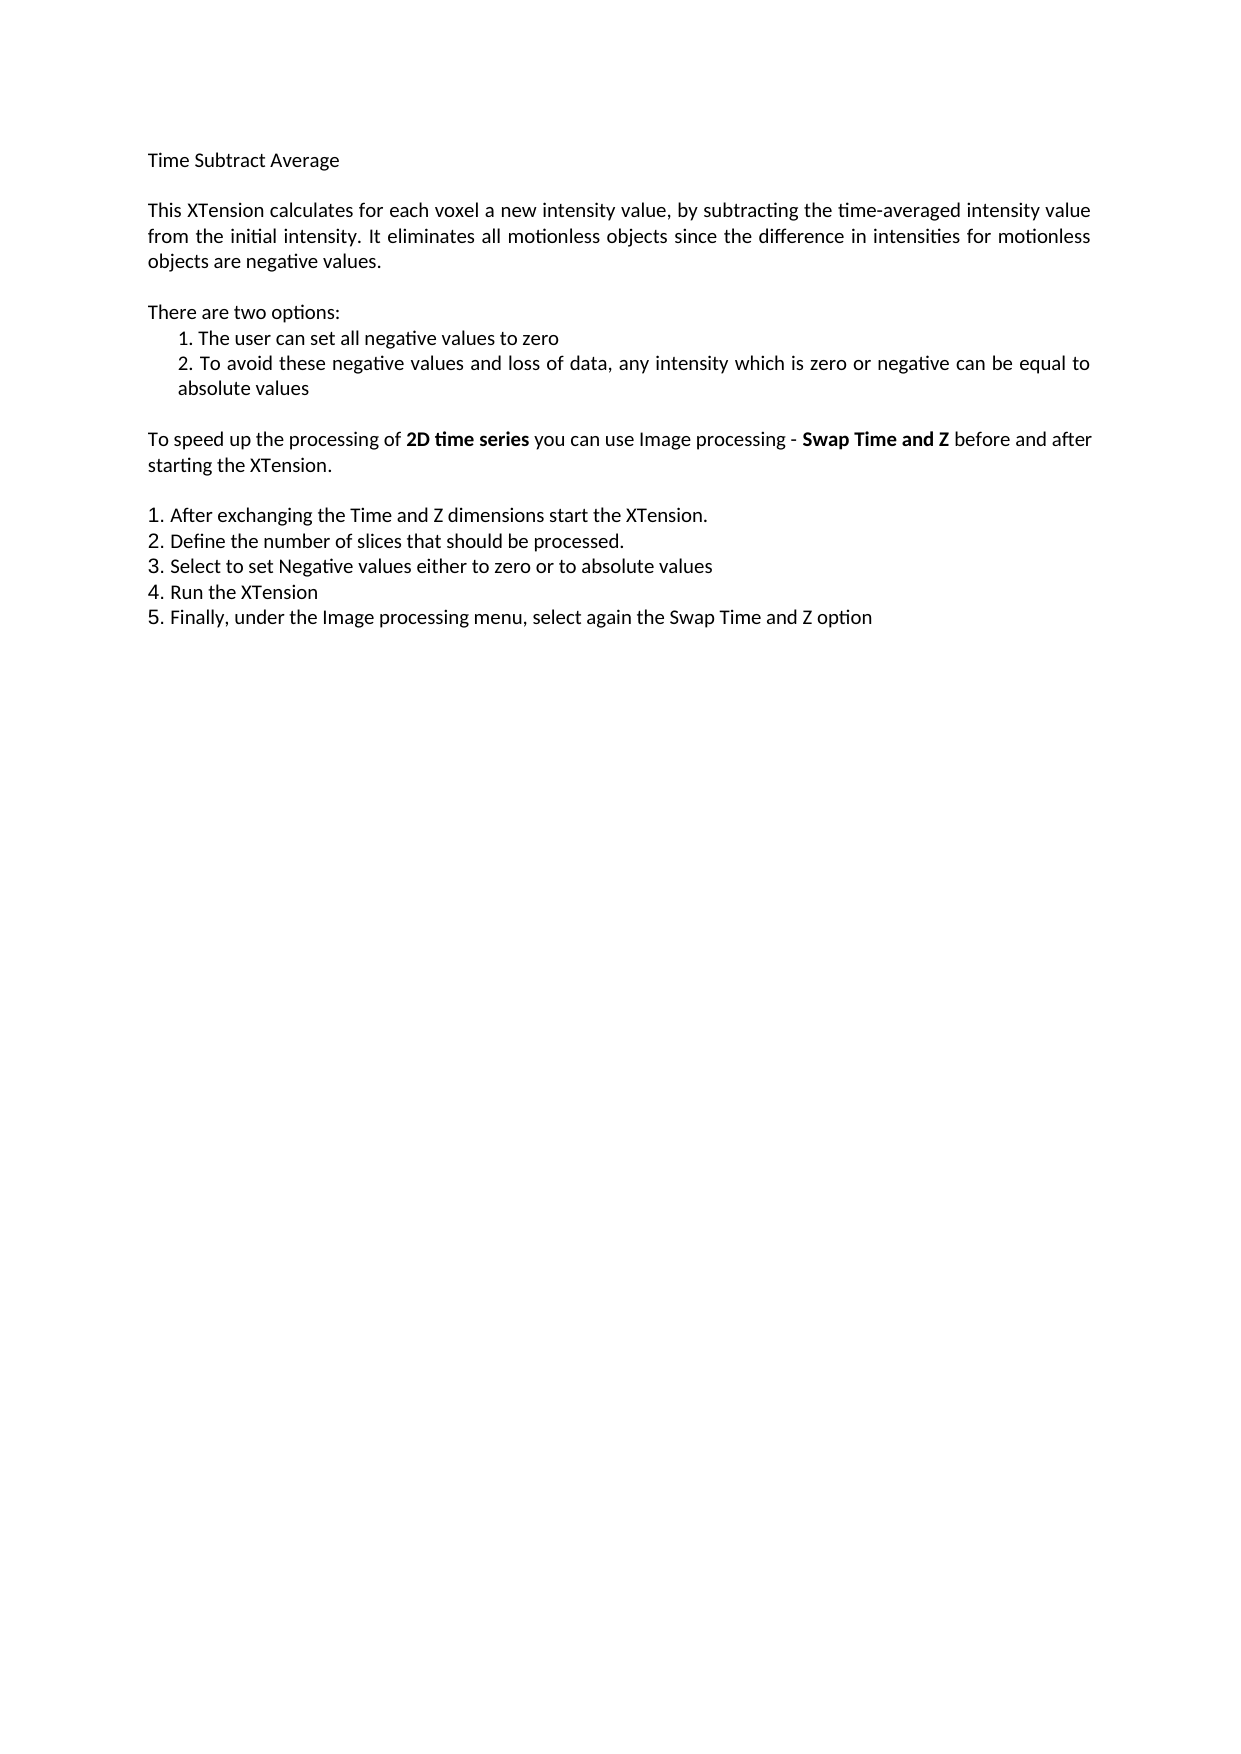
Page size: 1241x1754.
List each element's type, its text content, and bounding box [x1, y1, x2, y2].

text 1. The user can set all negative values to zero [178, 325, 1093, 350]
list Run the XTension [148, 579, 1093, 604]
text There are two options: [148, 299, 1093, 325]
text To speed up the processing of 2D time series you can use Image processing - Swap Time and Z before and after starting the XTension. [148, 426, 1093, 477]
text 2. To avoid these negative values and loss of data, any intensity which is zero or negative can be equal to absolute values [178, 350, 1093, 401]
list Finally, under the Image processing menu, select again the Swap Time and Z option [148, 604, 1093, 630]
list Select to set Negative values either to zero or to absolute values [148, 553, 1093, 579]
text Time Subtract Average [148, 148, 1093, 173]
list Define the number of slices that should be processed. [148, 528, 1093, 553]
list After exchanging the Time and Z dimensions start the XTension. [148, 503, 1093, 528]
text This XTension calculates for each voxel a new intensity value, by subtracting the time-averaged intensity value from the initial intensity. It eliminates all motionless objects since the difference in intensities for motionless objects are negative values. [148, 198, 1093, 274]
